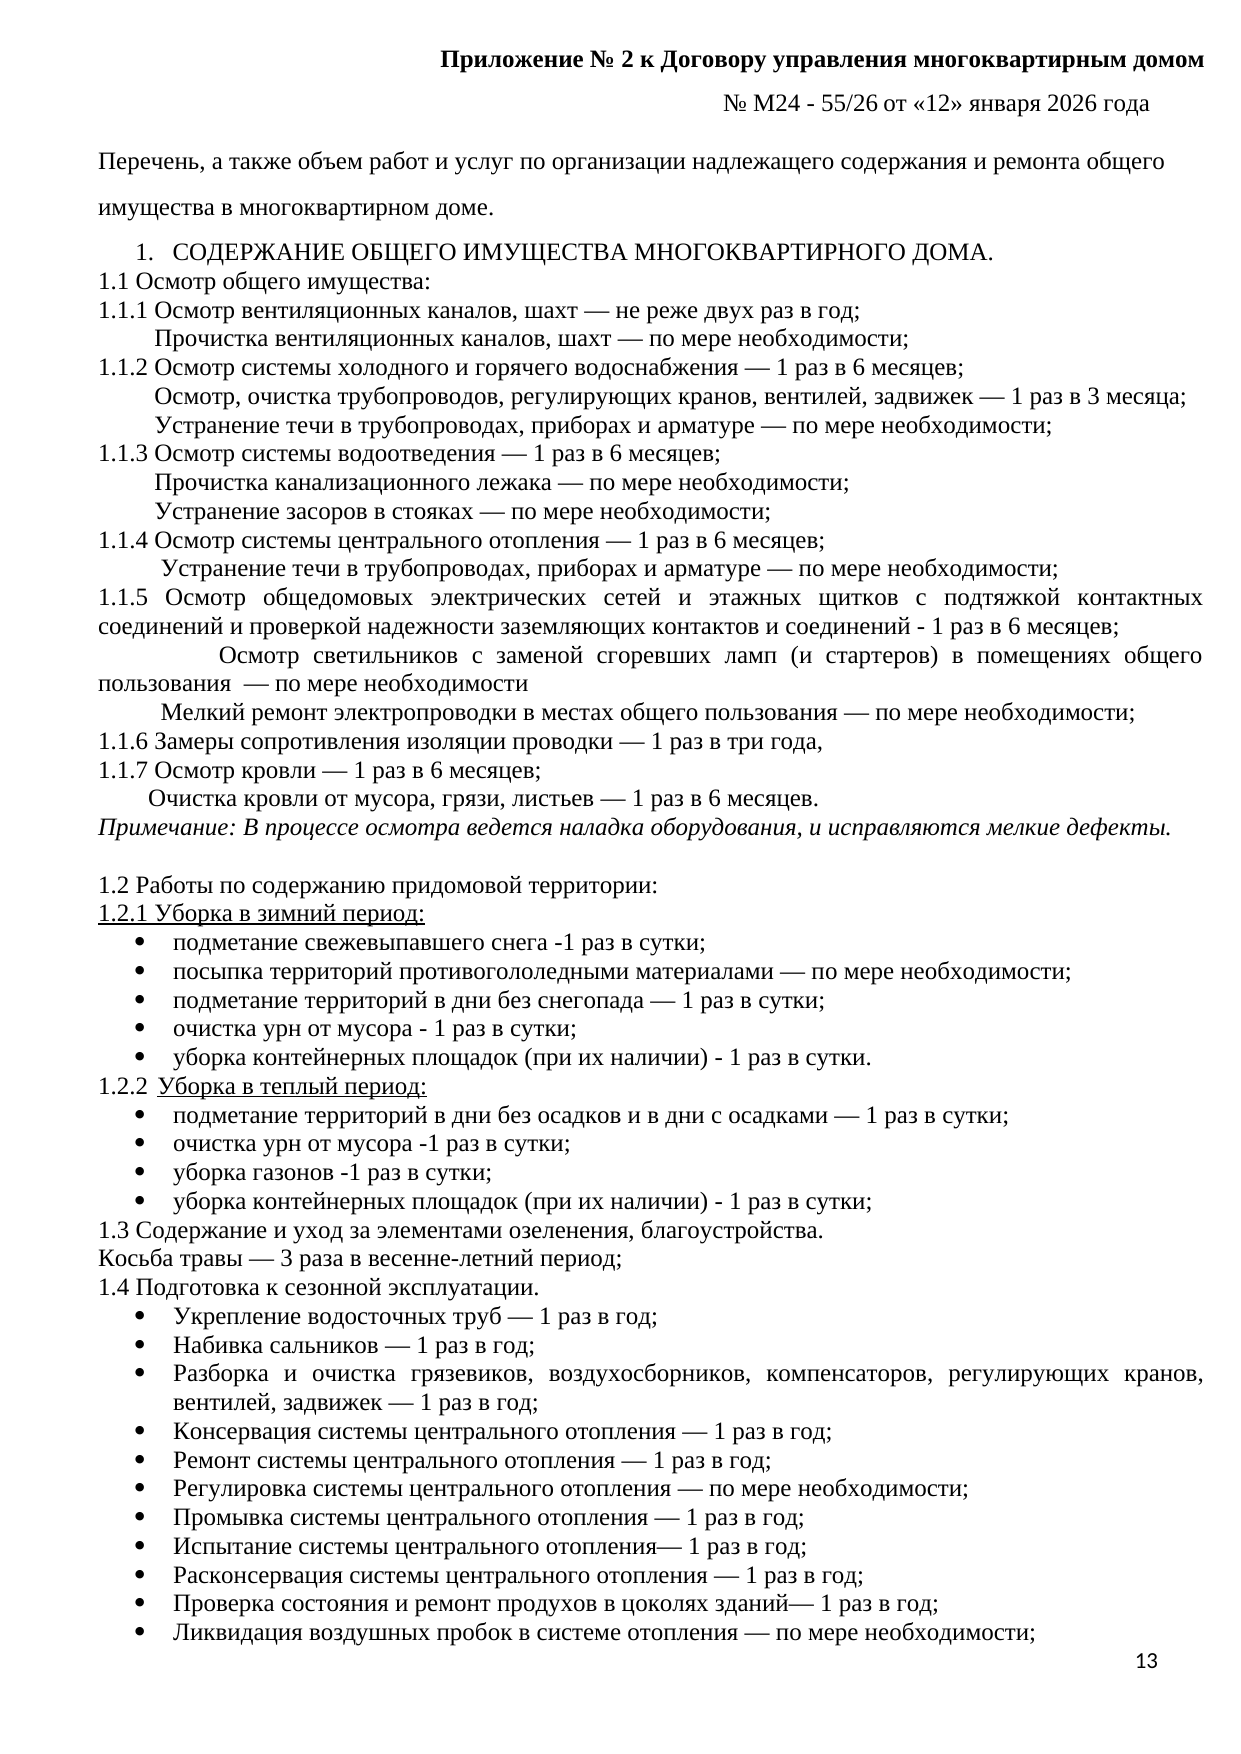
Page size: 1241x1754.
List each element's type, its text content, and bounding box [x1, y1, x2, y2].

text Устранение засоров в стояках — по мере необходимости; [98, 496, 1205, 525]
list подметание территорий в дни без снегопада — 1 раз в сутки; [135, 985, 1205, 1013]
list Промывка системы центрального отопления — 1 раз в год; [135, 1502, 1205, 1531]
text 1.2.1 Уборка в зимний период: [98, 898, 1205, 927]
text Устранение течи в трубопроводах, приборах и арматуре — по мере необходимости; [98, 410, 1205, 438]
text Осмотр, очистка трубопроводов, регулирующих кранов, вентилей, задвижек — 1 раз в 3 месяца; [98, 381, 1205, 410]
text Осмотр светильников с заменой сгоревших ламп (и стартеров) в помещениях общего пользования — по мере необходимости [98, 640, 1205, 697]
list Укрепление водосточных труб — 1 раз в год; [135, 1301, 1205, 1330]
text Примечание: В процессе осмотра ведется наладка оборудования, и исправляются мелкие дефекты. [98, 812, 1205, 841]
text 1.1.3 Осмотр системы водоотведения — 1 раз в 6 месяцев; [98, 438, 1205, 467]
text 1.1.4 Осмотр системы центрального отопления — 1 раз в 6 месяцев; [98, 525, 1205, 553]
text 1.1 Осмотр общего имущества: [98, 266, 1205, 295]
text № М24 - 55/26 от «12» января 2026 года [723, 92, 1205, 117]
text Очистка кровли от мусора, грязи, листьев — 1 раз в 6 месяцев. [98, 783, 1205, 812]
text Прочистка вентиляционных каналов, шахт — по мере необходимости; [98, 323, 1205, 352]
list Консервация системы центрального отопления — 1 раз в год; [135, 1416, 1205, 1445]
list Уборка в теплый период: [98, 1071, 1205, 1100]
text Перечень, а также объем работ и услуг по организации надлежащего содержания и ремонта общего [98, 146, 1205, 175]
text 1.1.1 Осмотр вентиляционных каналов, шахт — не реже двух раз в год; [98, 295, 1205, 323]
list Испытание системы центрального отопления— 1 раз в год; [135, 1531, 1205, 1560]
list уборка газонов -1 раз в сутки; [135, 1157, 1205, 1186]
text 1.1.6 Замеры сопротивления изоляции проводки — 1 раз в три года, [98, 726, 1205, 755]
list Регулировка системы центрального отопления — по мере необходимости; [135, 1473, 1205, 1502]
list посыпка территорий противогололедными материалами — по мере необходимости; [135, 956, 1205, 985]
list Расконсервация системы центрального отопления — 1 раз в год; [135, 1560, 1205, 1588]
list очистка урн от мусора -1 раз в сутки; [135, 1128, 1205, 1157]
text 1.2 Работы по содержанию придомовой территории: [98, 870, 1205, 898]
text Мелкий ремонт электропроводки в местах общего пользования — по мере необходимости; [98, 697, 1205, 726]
text 1.1.2 Осмотр системы холодного и горячего водоснабжения — 1 раз в 6 месяцев; [98, 352, 1205, 381]
text Устранение течи в трубопроводах, приборах и арматуре — по мере необходимости; [98, 553, 1205, 582]
text Приложение № 2 к Договору управления многоквартирным домом [98, 44, 1205, 73]
list Набивка сальников — 1 раз в год; [135, 1330, 1205, 1358]
text 1.4 Подготовка к сезонной эксплуатации. [98, 1272, 1205, 1301]
list уборка контейнерных площадок (при их наличии) - 1 раз в сутки; [135, 1186, 1205, 1215]
text Косьба травы — 3 раза в весенне-летний период; [98, 1243, 1205, 1272]
list уборка контейнерных площадок (при их наличии) - 1 раз в сутки. [135, 1042, 1205, 1071]
list СОДЕРЖАНИЕ ОБЩЕГО ИМУЩЕСТВА МНОГОКВАРТИРНОГО ДОМА. [135, 237, 1205, 266]
list Разборка и очистка грязевиков, воздухосборников, компенсаторов, регулирующих кранов, вентилей, задвижек — 1 раз в год; [135, 1358, 1205, 1416]
list подметание территорий в дни без осадков и в дни с осадками — 1 раз в сутки; [135, 1100, 1205, 1128]
list Ликвидация воздушных пробок в системе отопления — по мере необходимости; [135, 1617, 1205, 1646]
text имущества в многоквартирном доме. [98, 192, 1205, 221]
list Ремонт системы центрального отопления — 1 раз в год; [135, 1445, 1205, 1473]
text 1.1.7 Осмотр кровли — 1 раз в 6 месяцев; [98, 755, 1205, 783]
list подметание свежевыпавшего снега -1 раз в сутки; [135, 927, 1205, 956]
text 1.1.5 Осмотр общедомовых электрических сетей и этажных щитков с подтяжкой контактных соединений и проверкой надежности заземляющих контактов и соединений - 1 раз в 6 месяцев; [98, 582, 1205, 640]
text Прочистка канализационного лежака — по мере необходимости; [98, 467, 1205, 496]
list очистка урн от мусора - 1 раз в сутки; [135, 1013, 1205, 1042]
list Проверка состояния и ремонт продухов в цоколях зданий— 1 раз в год; [135, 1588, 1205, 1617]
text 1.3 Содержание и уход за элементами озеленения, благоустройства. [98, 1215, 1205, 1243]
